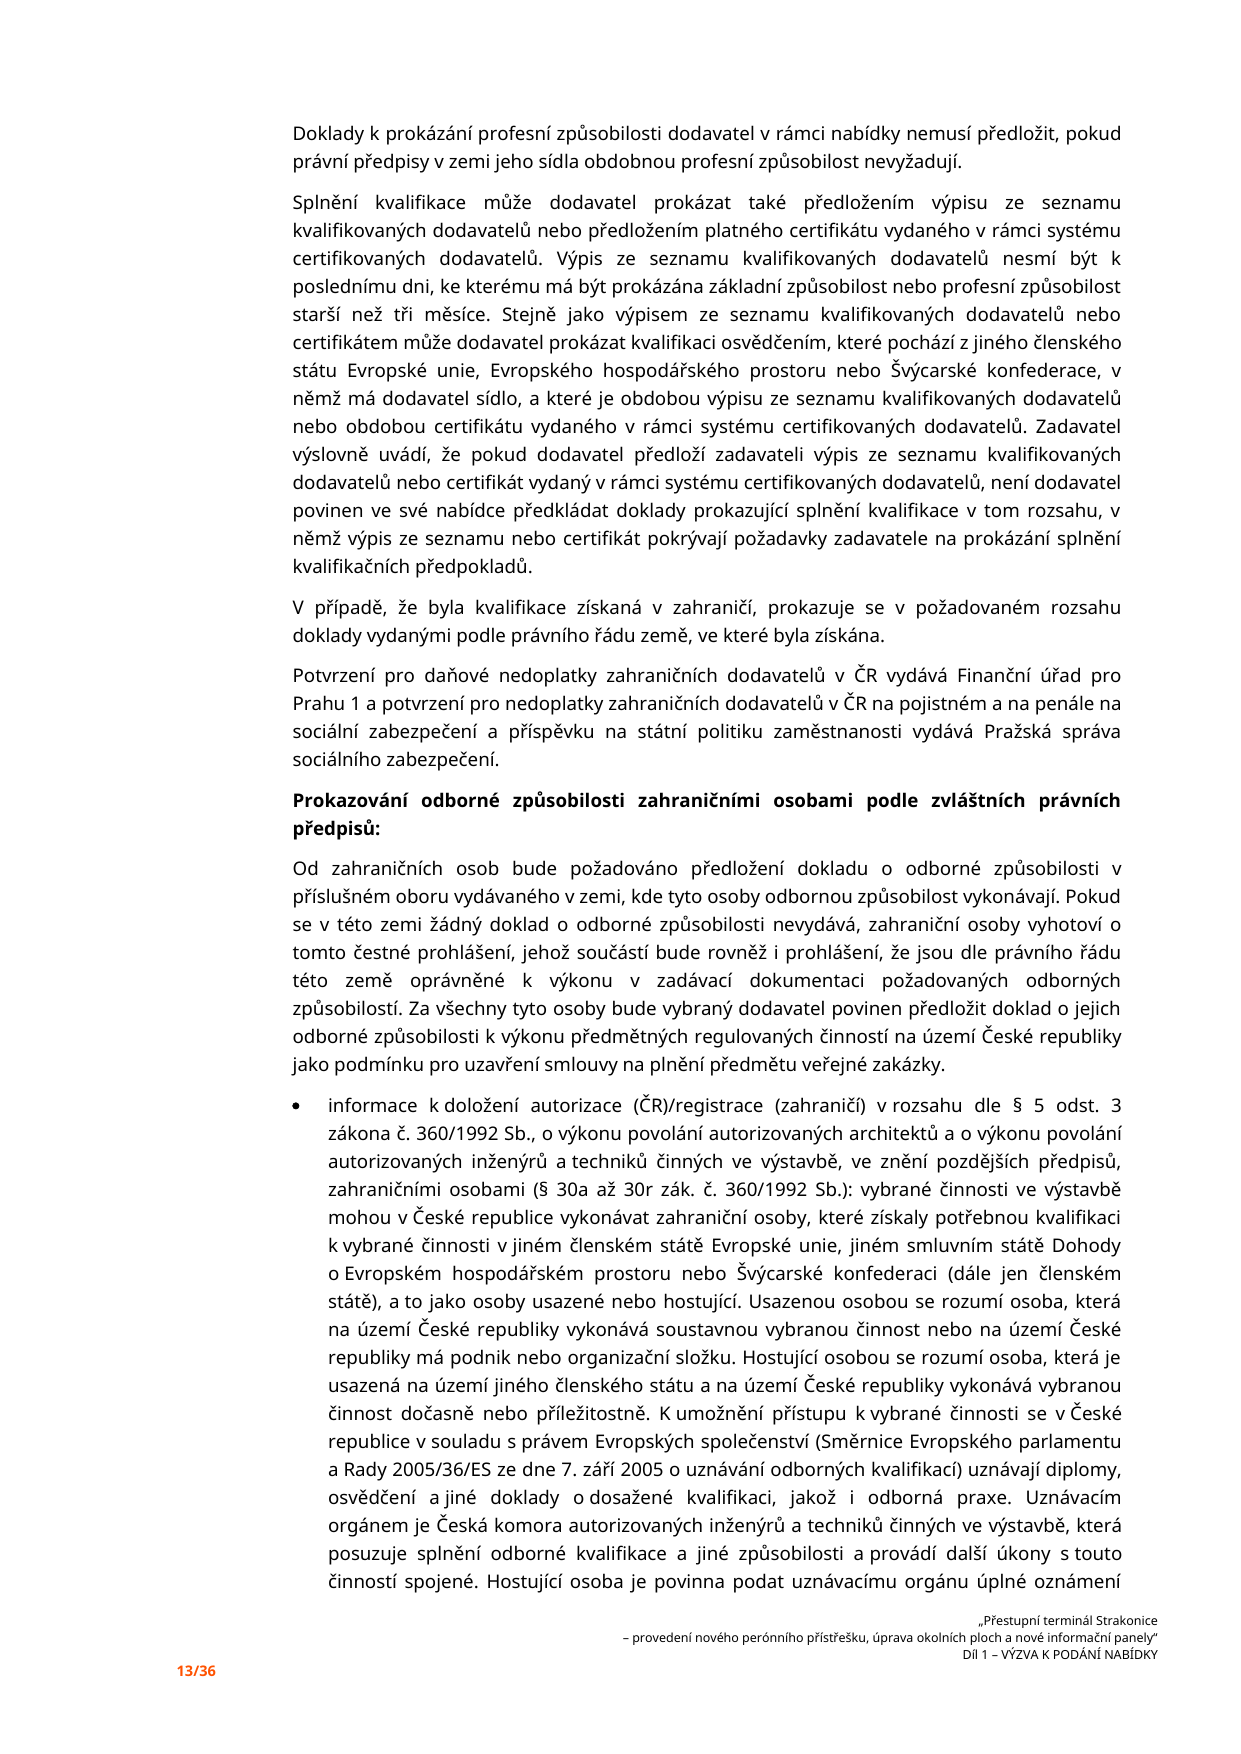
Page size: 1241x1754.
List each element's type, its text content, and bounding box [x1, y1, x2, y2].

text Splnění kvalifikace může dodavatel prokázat také předložením výpisu ze seznamu kvalifikovaných dodavatelů nebo předložením platného certifikátu vydaného v rámci systému certifikovaných dodavatelů. Výpis ze seznamu kvalifikovaných dodavatelů nesmí být k poslednímu dni, ke kterému má být prokázána základní způsobilost nebo profesní způsobilost starší než tři měsíce. Stejně jako výpisem ze seznamu kvalifikovaných dodavatelů nebo certifikátem může dodavatel prokázat kvalifikaci osvědčením, které pochází z jiného členského státu Evropské unie, Evropského hospodářského prostoru nebo Švýcarské konfederace, v němž má dodavatel sídlo, a které je obdobou výpisu ze seznamu kvalifikovaných dodavatelů nebo obdobou certifikátu vydaného v rámci systému certifikovaných dodavatelů. Zadavatel výslovně uvádí, že pokud dodavatel předloží zadavateli výpis ze seznamu kvalifikovaných dodavatelů nebo certifikát vydaný v rámci systému certifikovaných dodavatelů, není dodavatel povinen ve své nabídce předkládat doklady prokazující splnění kvalifikace v tom rozsahu, v němž výpis ze seznamu nebo certifikát pokrývají požadavky zadavatele na prokázání splnění kvalifikačních předpokladů. [292, 189, 1122, 579]
text Potvrzení pro daňové nedoplatky zahraničních dodavatelů v ČR vydává Finanční úřad pro Prahu 1 a potvrzení pro nedoplatky zahraničních dodavatelů v ČR na pojistném a na penále na sociální zabezpečení a příspěvku na státní politiku zaměstnanosti vydává Pražská správa sociálního zabezpečení. [292, 662, 1122, 772]
text Doklady k prokázání profesní způsobilosti dodavatel v rámci nabídky nemusí předložit, pokud právní předpisy v zemi jeho sídla obdobnou profesní způsobilost nevyžadují. [292, 121, 1122, 174]
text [292, 1092, 1122, 1594]
text Prokazování odborné způsobilosti zahraničními osobami podle zvláštních právních předpisů: [292, 787, 1122, 841]
text V případě, že byla kvalifikace získaná v zahraničí, prokazuje se v požadovaném rozsahu doklady vydanými podle právního řádu země, ve které byla získána. [292, 594, 1122, 647]
text Od zahraničních osob bude požadováno předložení dokladu o odborné způsobilosti v příslušném oboru vydávaného v zemi, kde tyto osoby odbornou způsobilost vykonávají. Pokud se v této zemi žádný doklad o odborné způsobilosti nevydává, zahraniční osoby vyhotoví o tomto čestné prohlášení, jehož součástí bude rovněž i prohlášení, že jsou dle právního řádu této země oprávněné k výkonu v zadávací dokumentaci požadovaných odborných způsobilostí. Za všechny tyto osoby bude vybraný dodavatel povinen předložit doklad o jejich odborné způsobilosti k výkonu předmětných regulovaných činností na území České republiky jako podmínku pro uzavření smlouvy na plnění předmětu veřejné zakázky. [292, 856, 1122, 1077]
